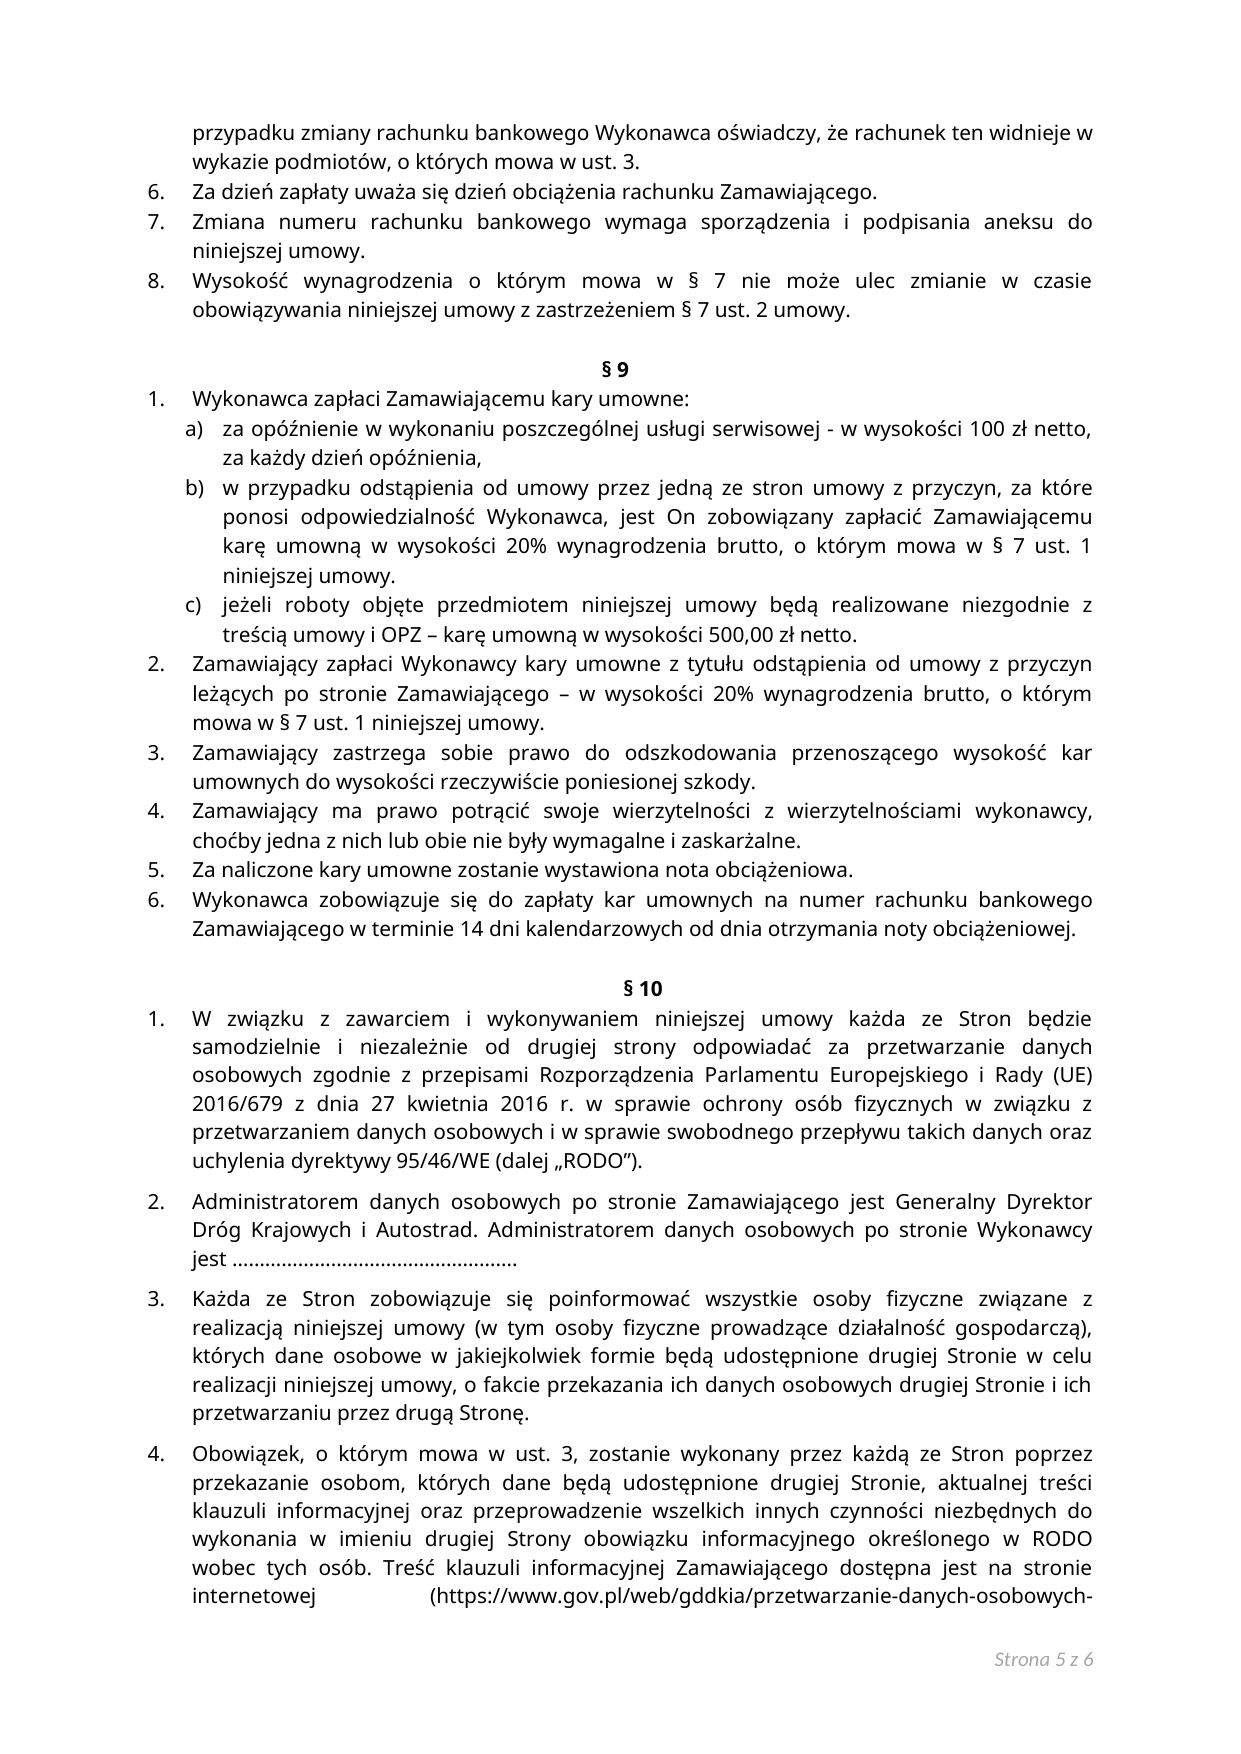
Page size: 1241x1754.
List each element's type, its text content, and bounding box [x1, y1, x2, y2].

text § 10 [192, 974, 1093, 1002]
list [147, 1439, 1093, 1610]
list Zamawiający zastrzega sobie prawo do odszkodowania przenoszącego wysokość kar umownych do wysokości rzeczywiście poniesionej szkody. [147, 738, 1093, 795]
list Za naliczone kary umowne zostanie wystawiona nota obciążeniowa. [147, 856, 1093, 884]
list Za dzień zapłaty uważa się dzień obciążenia rachunku Zamawiającego. [147, 177, 1093, 206]
list Każda ze Stron zobowiązuje się poinformować wszystkie osoby fizyczne związane z realizacją niniejszej umowy (w tym osoby fizyczne prowadzące działalność gospodarczą), których dane osobowe w jakiejkolwiek formie będą udostępnione drugiej Stronie w celu realizacji niniejszej umowy, o fakcie przekazania ich danych osobowych drugiej Stronie i ich przetwarzaniu przez drugą Stronę. [147, 1284, 1093, 1427]
list Wykonawca zapłaci Zamawiającemu kary umowne: [147, 384, 1093, 413]
list jeżeli roboty objęte przedmiotem niniejszej umowy będą realizowane niezgodnie z treścią umowy i OPZ – karę umowną w wysokości 500,00 zł netto. [185, 591, 1093, 648]
list Zmiana numeru rachunku bankowego wymaga sporządzenia i podpisania aneksu do niniejszej umowy. [147, 207, 1093, 264]
text § 9 [192, 355, 1093, 383]
list Wykonawca zobowiązuje się do zapłaty kar umownych na numer rachunku bankowego Zamawiającego w terminie 14 dni kalendarzowych od dnia otrzymania noty obciążeniowej. [147, 885, 1093, 943]
list Administratorem danych osobowych po stronie Zamawiającego jest Generalny Dyrektor Dróg Krajowych i Autostrad. Administratorem danych osobowych po stronie Wykonawcy jest ……………………………………………. [147, 1187, 1093, 1272]
list Zamawiający zapłaci Wykonawcy kary umowne z tytułu odstąpienia od umowy z przyczyn leżących po stronie Zamawiającego – w wysokości 20% wynagrodzenia brutto, o którym mowa w § 7 ust. 1 niniejszej umowy. [147, 649, 1093, 736]
list W związku z zawarciem i wykonywaniem niniejszej umowy każda ze Stron będzie samodzielnie i niezależnie od drugiej strony odpowiadać za przetwarzanie danych osobowych zgodnie z przepisami Rozporządzenia Parlamentu Europejskiego i Rady (UE) 2016/679 z dnia 27 kwietnia 2016 r. w sprawie ochrony osób fizycznych w związku z przetwarzaniem danych osobowych i w sprawie swobodnego przepływu takich danych oraz uchylenia dyrektywy 95/46/WE (dalej „RODO”). [147, 1004, 1093, 1174]
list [147, 118, 1093, 176]
list Wysokość wynagrodzenia o którym mowa w § 7 nie może ulec zmianie w czasie obowiązywania niniejszej umowy z zastrzeżeniem § 7 ust. 2 umowy. [147, 266, 1093, 323]
list Zamawiający ma prawo potrącić swoje wierzytelności z wierzytelnościami wykonawcy, choćby jedna z nich lub obie nie były wymagalne i zaskarżalne. [147, 797, 1093, 854]
list w przypadku odstąpienia od umowy przez jedną ze stron umowy z przyczyn, za które ponosi odpowiedzialność Wykonawca, jest On zobowiązany zapłacić Zamawiającemu karę umowną w wysokości 20% wynagrodzenia brutto, o którym mowa w § 7 ust. 1 niniejszej umowy. [185, 473, 1093, 589]
list za opóźnienie w wykonaniu poszczególnej usługi serwisowej - w wysokości 100 zł netto, za każdy dzień opóźnienia, [185, 414, 1093, 472]
